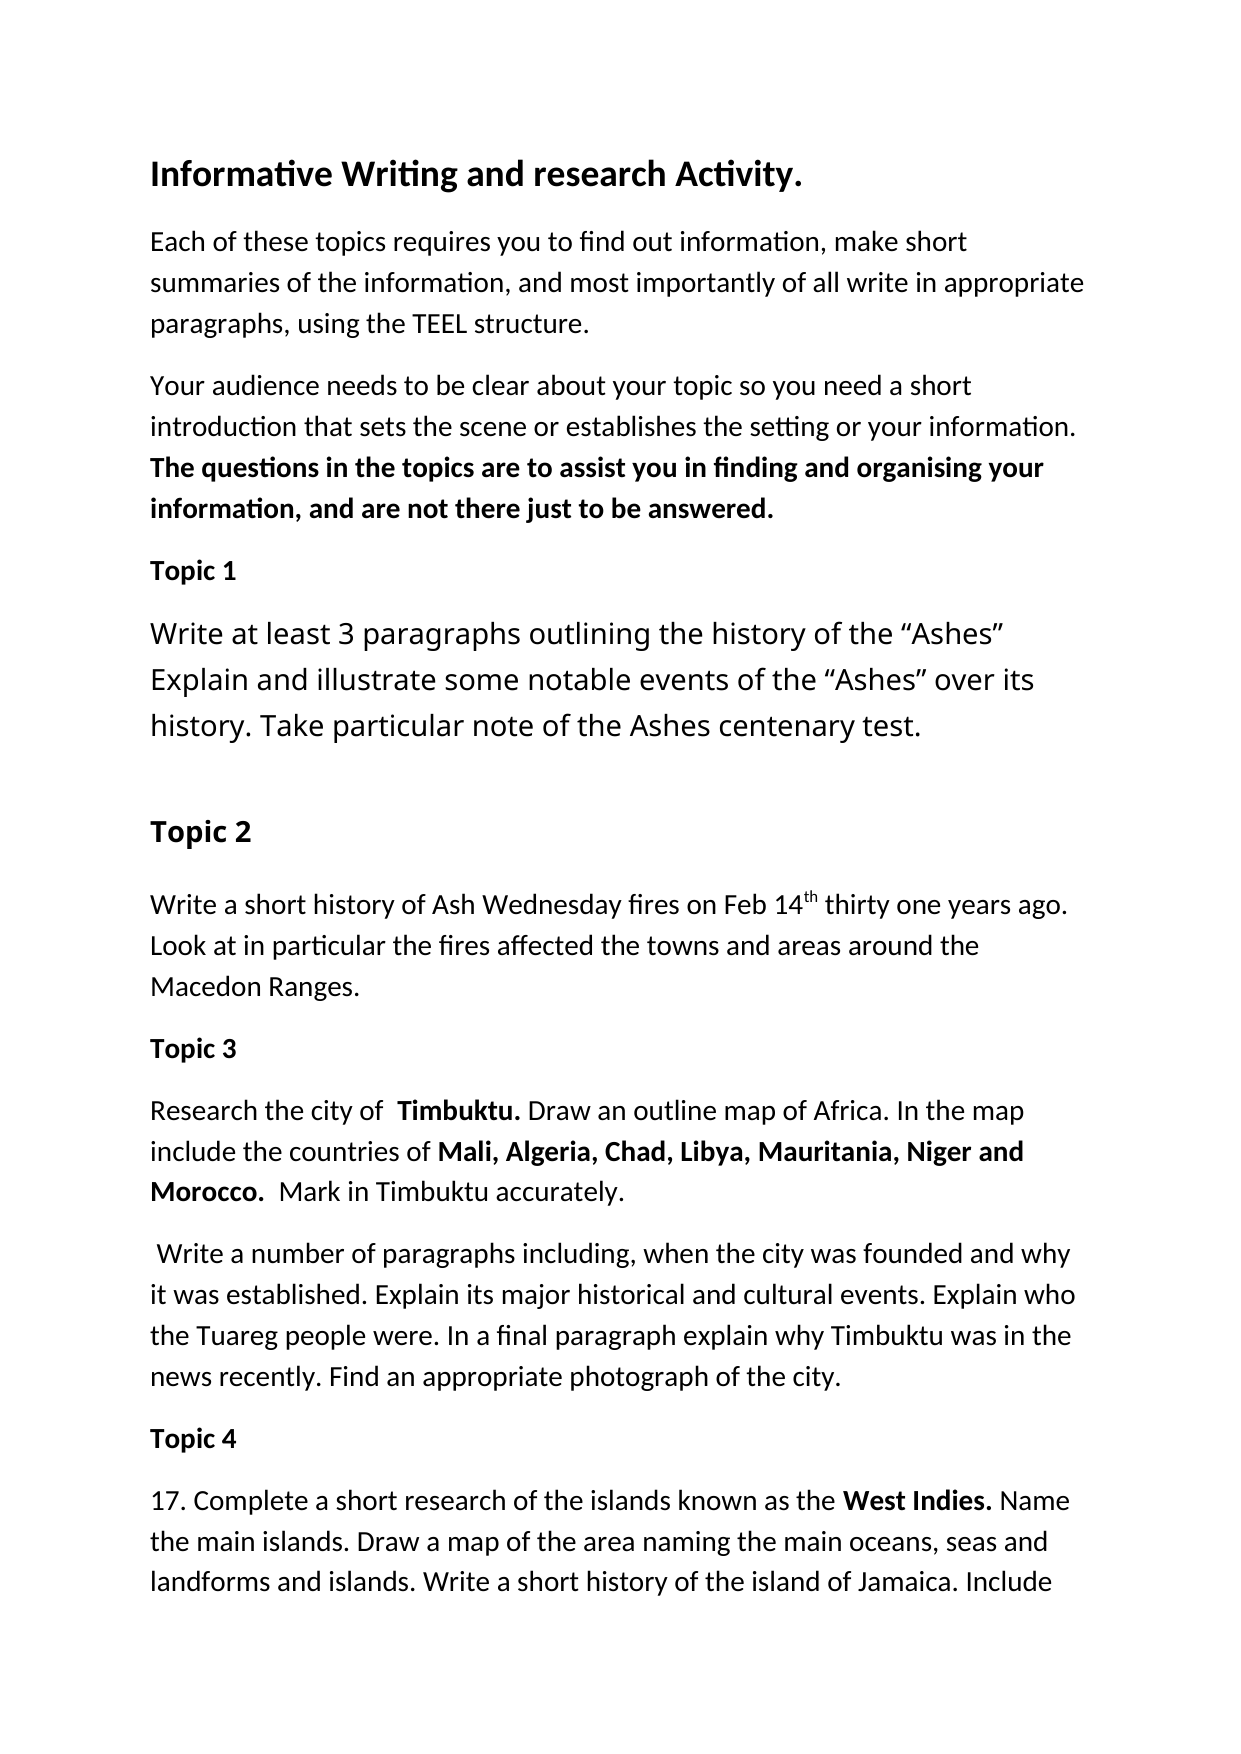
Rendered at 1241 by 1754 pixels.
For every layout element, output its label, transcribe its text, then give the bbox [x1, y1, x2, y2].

text Your audience needs to be clear about your topic so you need a short introduction that sets the scene or establishes the setting or your information. The questions in the topics are to assist you in finding and organising your information, and are not there just to be answered. [150, 367, 1090, 526]
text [150, 1482, 1090, 1599]
text Topic 3 [150, 1030, 1090, 1066]
text Write a short history of Ash Wednesday fires on Feb 14th thirty one years ago. Look at in particular the fires affected the towns and areas around the Macedon Ranges. [150, 886, 1090, 1004]
text Topic 2 [150, 811, 1090, 851]
text Research the city of Timbuktu. Draw an outline map of Africa. In the map include the countries of Mali, Algeria, Chad, Libya, Mauritania, Niger and Morocco. Mark in Timbuktu accurately. [150, 1092, 1090, 1209]
text Topic 4 [150, 1420, 1090, 1456]
text Write a number of paragraphs including, when the city was founded and why it was established. Explain its major historical and cultural events. Explain who the Tuareg people were. In a final paragraph explain why Timbuktu was in the news recently. Find an appropriate photograph of the city. [150, 1235, 1090, 1394]
text Informative Writing and research Activity. [150, 150, 1090, 196]
text Each of these topics requires you to find out information, make short summaries of the information, and most importantly of all write in appropriate paragraphs, using the TEEL structure. [150, 223, 1090, 341]
text Write at least 3 paragraphs outlining the history of the “Ashes” Explain and illustrate some notable events of the “Ashes” over its history. Take particular note of the Ashes centenary test. [150, 613, 1090, 744]
text Topic 1 [150, 552, 1090, 587]
